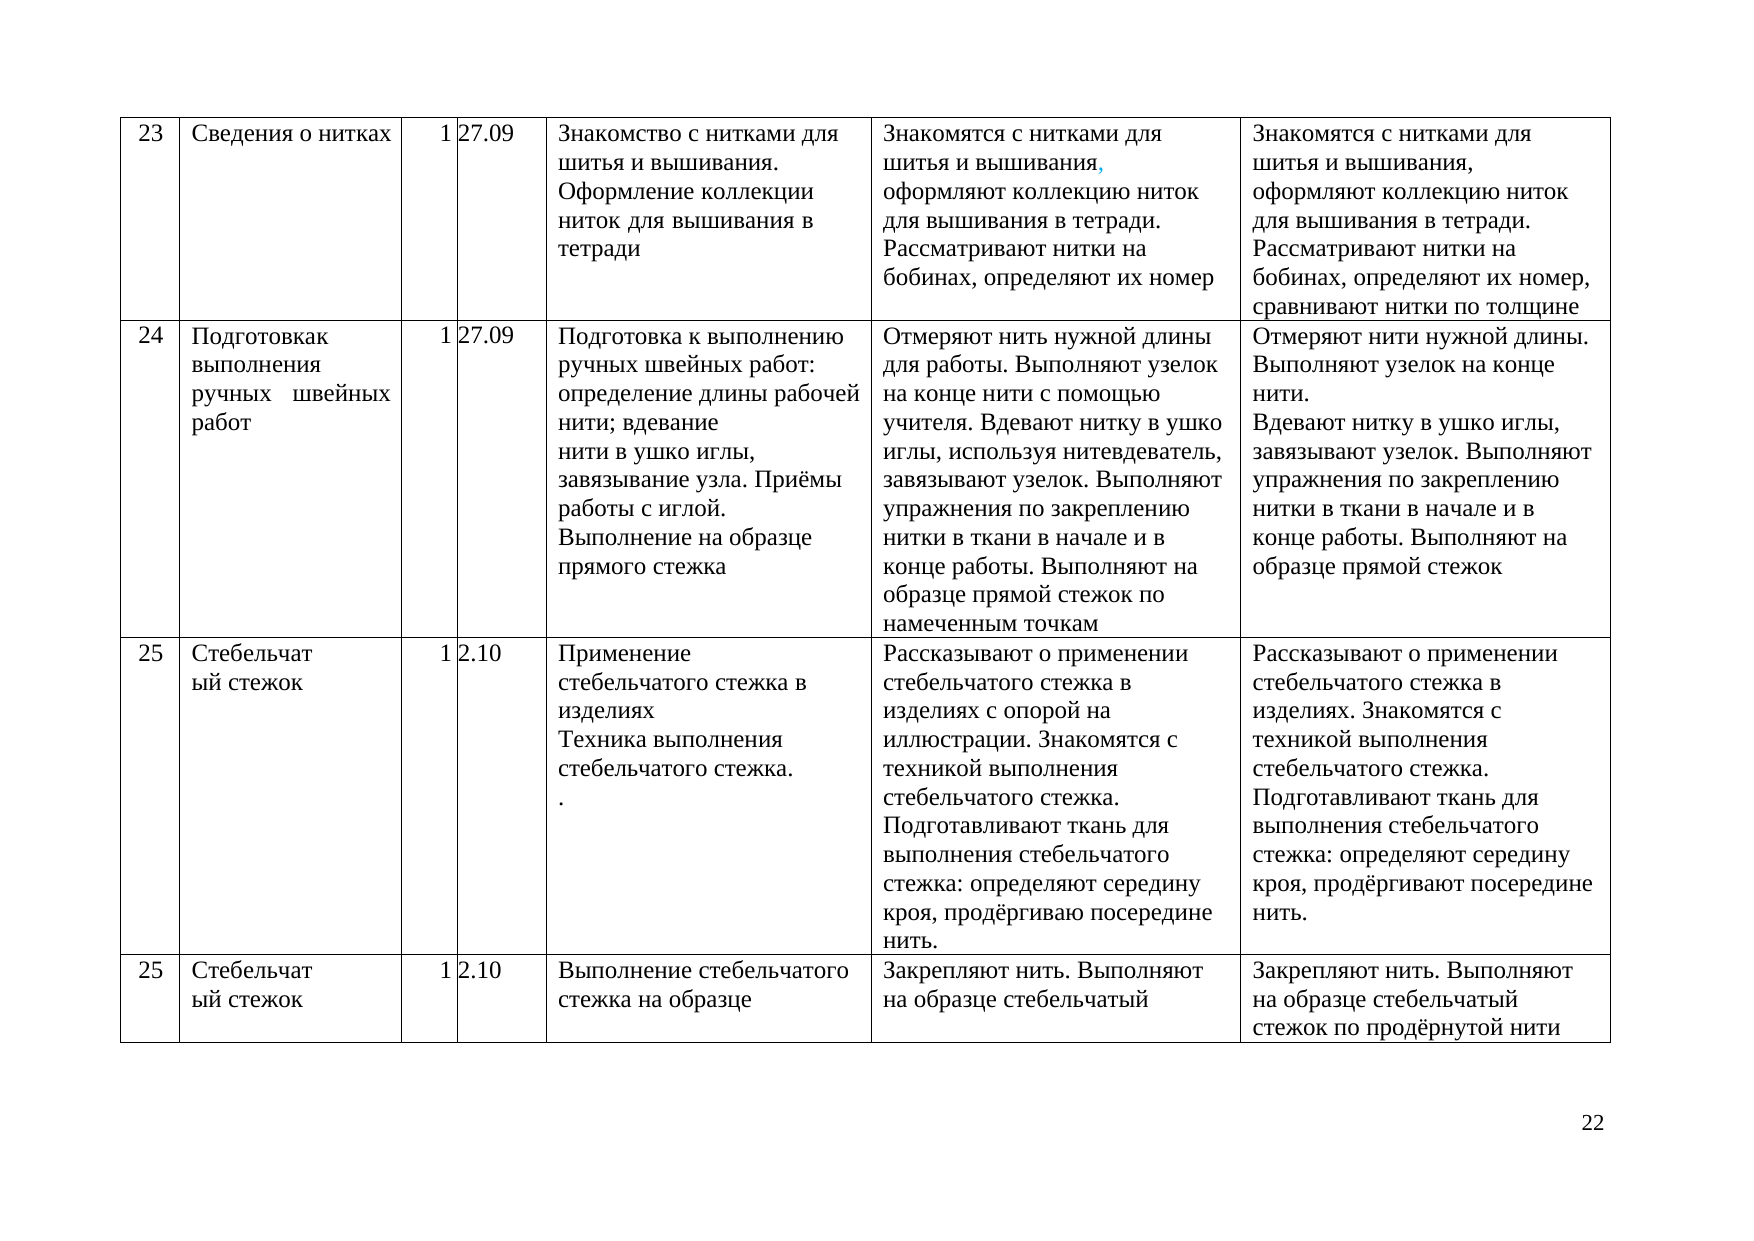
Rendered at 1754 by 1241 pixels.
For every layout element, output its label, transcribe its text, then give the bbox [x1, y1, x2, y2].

table_cell Рассказывают о применении стебельчатого стежка в изделиях. Знакомятся с техникой выполнения стебельчатого стежка. Подготавливают ткань для выполнения стебельчатого стежка: определяют середину кроя, продёргивают посередине нить. [1241, 638, 1610, 954]
table_cell Закрепляют нить. Выполняют на образце стебельчатый [872, 955, 1240, 1042]
table_cell Применение стебельчатого стежка в изделиях Техника выполнения стебельчатого стежка. . [547, 638, 871, 954]
table_cell Рассказывают о применении стебельчатого стежка в изделиях с опорой на иллюстрации. Знакомятся с техникой выполнения стебельчатого стежка. Подготавливают ткань для выполнения стебельчатого стежка: определяют середину кроя, продёргиваю посередине нить. [872, 638, 1240, 954]
table_cell 1 [402, 321, 457, 637]
table_cell Стебельчатый стежок [180, 955, 401, 1042]
table_cell 24 [121, 321, 179, 637]
table_cell Отмеряют нити нужной длины. Выполняют узелок на конце нити. Вдевают нитку в ушко иглы, завязывают узелок. Выполняют упражнения по закреплению нитки в ткани в начале и в конце работы. Выполняют на образце прямой стежок [1241, 321, 1610, 637]
table_header Сведения о нитках [180, 118, 401, 320]
table_cell 25 [121, 955, 179, 1042]
table_header 23 [121, 118, 179, 320]
table_cell 2.10 [458, 638, 546, 954]
table_cell Подготовка к выполнения ручных швейных работ [180, 321, 401, 637]
table_cell 2.10 [458, 955, 546, 1042]
table_header 27.09 [458, 118, 546, 320]
table_cell 1 [402, 955, 457, 1042]
table_cell Подготовка к выполнению ручных швейных работ: определение длины рабочей нити; вдевание нити в ушко иглы, завязывание узла. Приёмы работы с иглой. Выполнение на образце прямого стежка [547, 321, 871, 637]
table_header Знакомство с нитками для шитья и вышивания. Оформление коллекции ниток для вышивания в тетради [547, 118, 871, 320]
table_cell Закрепляют нить. Выполняют на образце стебельчатый стежок по продёрнутой нити [1241, 955, 1610, 1042]
table_cell Стебельчатый стежок [180, 638, 401, 954]
table_cell Отмеряют нить нужной длины для работы. Выполняют узелок на конце нити с помощью учителя. Вдевают нитку в ушко иглы, используя нитевдеватель, завязывают узелок. Выполняют упражнения по закреплению нитки в ткани в начале и в конце работы. Выполняют на образце прямой стежок по намеченным точкам [872, 321, 1240, 637]
table_cell 27.09 [458, 321, 546, 637]
table_cell Выполнение стебельчатого стежка на образце [547, 955, 871, 1042]
table_cell 25 [121, 638, 179, 954]
table_header Знакомятся с нитками для шитья и вышивания, оформляют коллекцию ниток для вышивания в тетради. Рассматривают нитки на бобинах, определяют их номер, сравнивают нитки по толщине [1241, 118, 1610, 320]
table_cell 1 [402, 638, 457, 954]
table_header Знакомятся с нитками для шитья и вышивания, оформляют коллекцию ниток для вышивания в тетради. Рассматривают нитки на бобинах, определяют их номер [872, 118, 1240, 320]
table_header 1 [402, 118, 457, 320]
